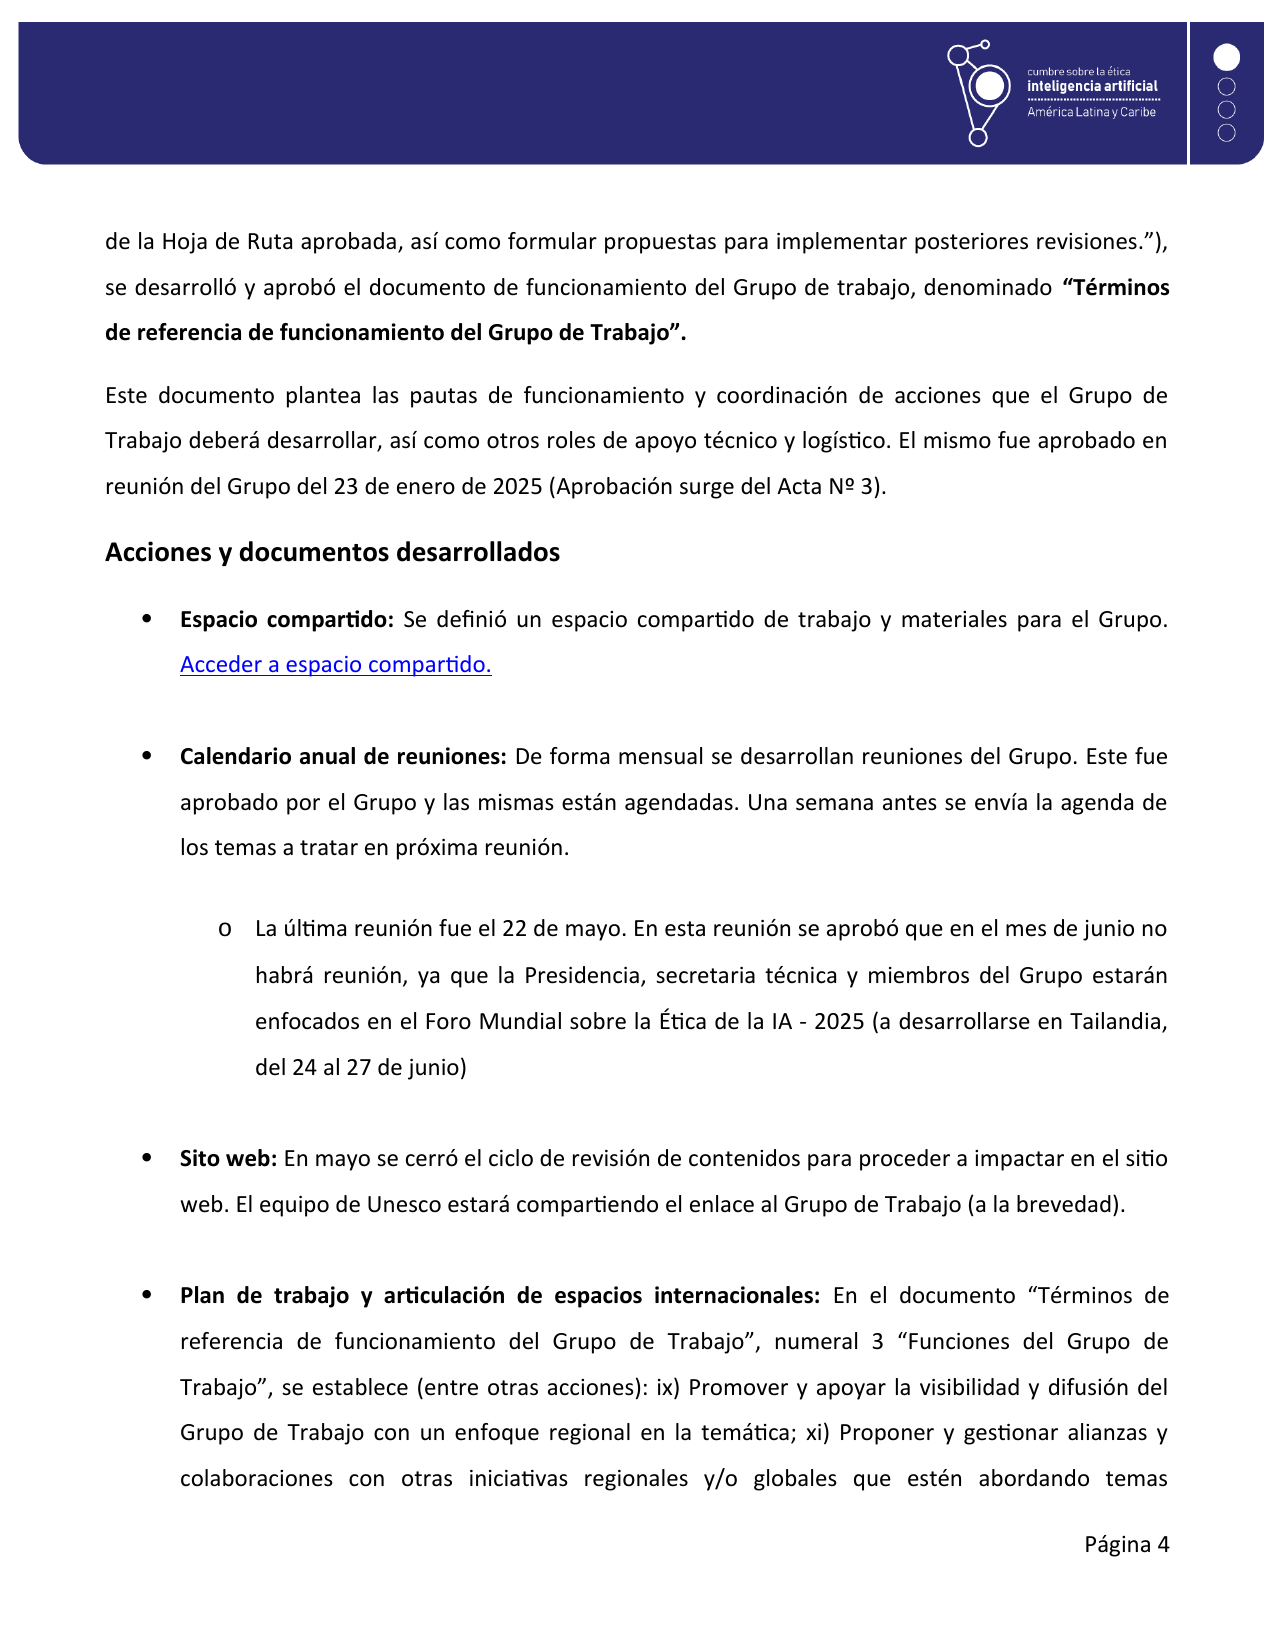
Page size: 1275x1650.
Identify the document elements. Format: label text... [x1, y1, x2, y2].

picture [2, 22, 1275, 179]
list La última reunión fue el 22 de mayo. En esta reunión se aprobó que en el mes de junio no habrá reunión, ya que la Presidencia, secretaria técnica y miembros del Grupo estarán enfocados en el Foro Mundial sobre la Ética de la IA - 2025 (a desarrollarse en Tailandia, del 24 al 27 de junio) [217, 912, 1170, 1081]
list Sito web: En mayo se cerró el ciclo de revisión de contenidos para proceder a impactar en el sitio web. El equipo de Unesco estará compartiendo el enlace al Grupo de Trabajo (a la brevedad). [142, 1142, 1170, 1218]
text Acciones y documentos desarrollados [105, 533, 1170, 568]
list Calendario anual de reuniones: De forma mensual se desarrollan reuniones del Grupo. Este fue aprobado por el Grupo y las mismas están agendadas. Una semana antes se envía la agenda de los temas a tratar en próxima reunión. [142, 740, 1170, 862]
text Este documento plantea las pautas de funcionamiento y coordinación de acciones que el Grupo de Trabajo deberá desarrollar, así como otros roles de apoyo técnico y logístico. El mismo fue aprobado en reunión del Grupo del 23 de enero de 2025 (Aprobación surge del Acta Nº 3). [105, 379, 1170, 501]
list Espacio compartido: Se definió un espacio compartido de trabajo y materiales para el Grupo. Acceder a espacio compartido. [142, 603, 1170, 679]
